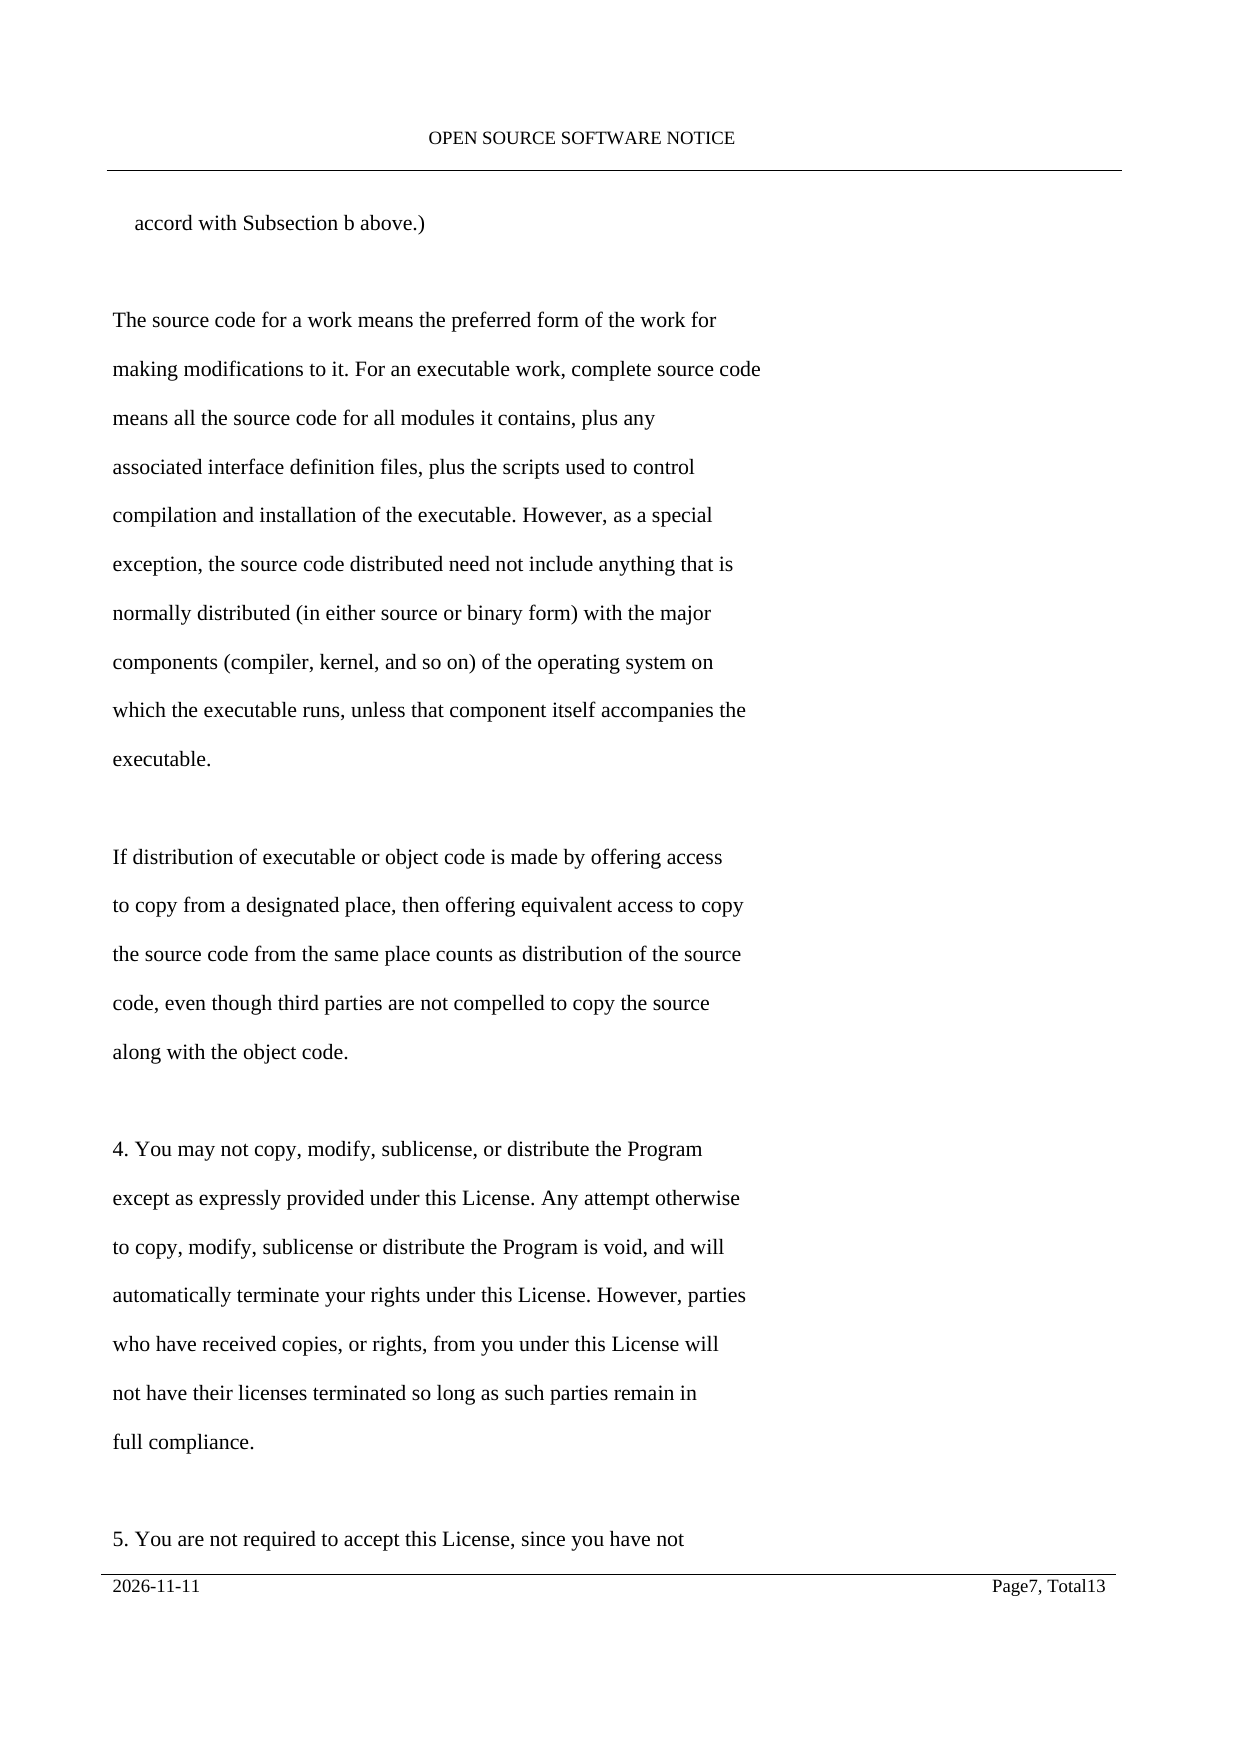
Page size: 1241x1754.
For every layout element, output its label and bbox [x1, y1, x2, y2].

text [112, 206, 1128, 1555]
